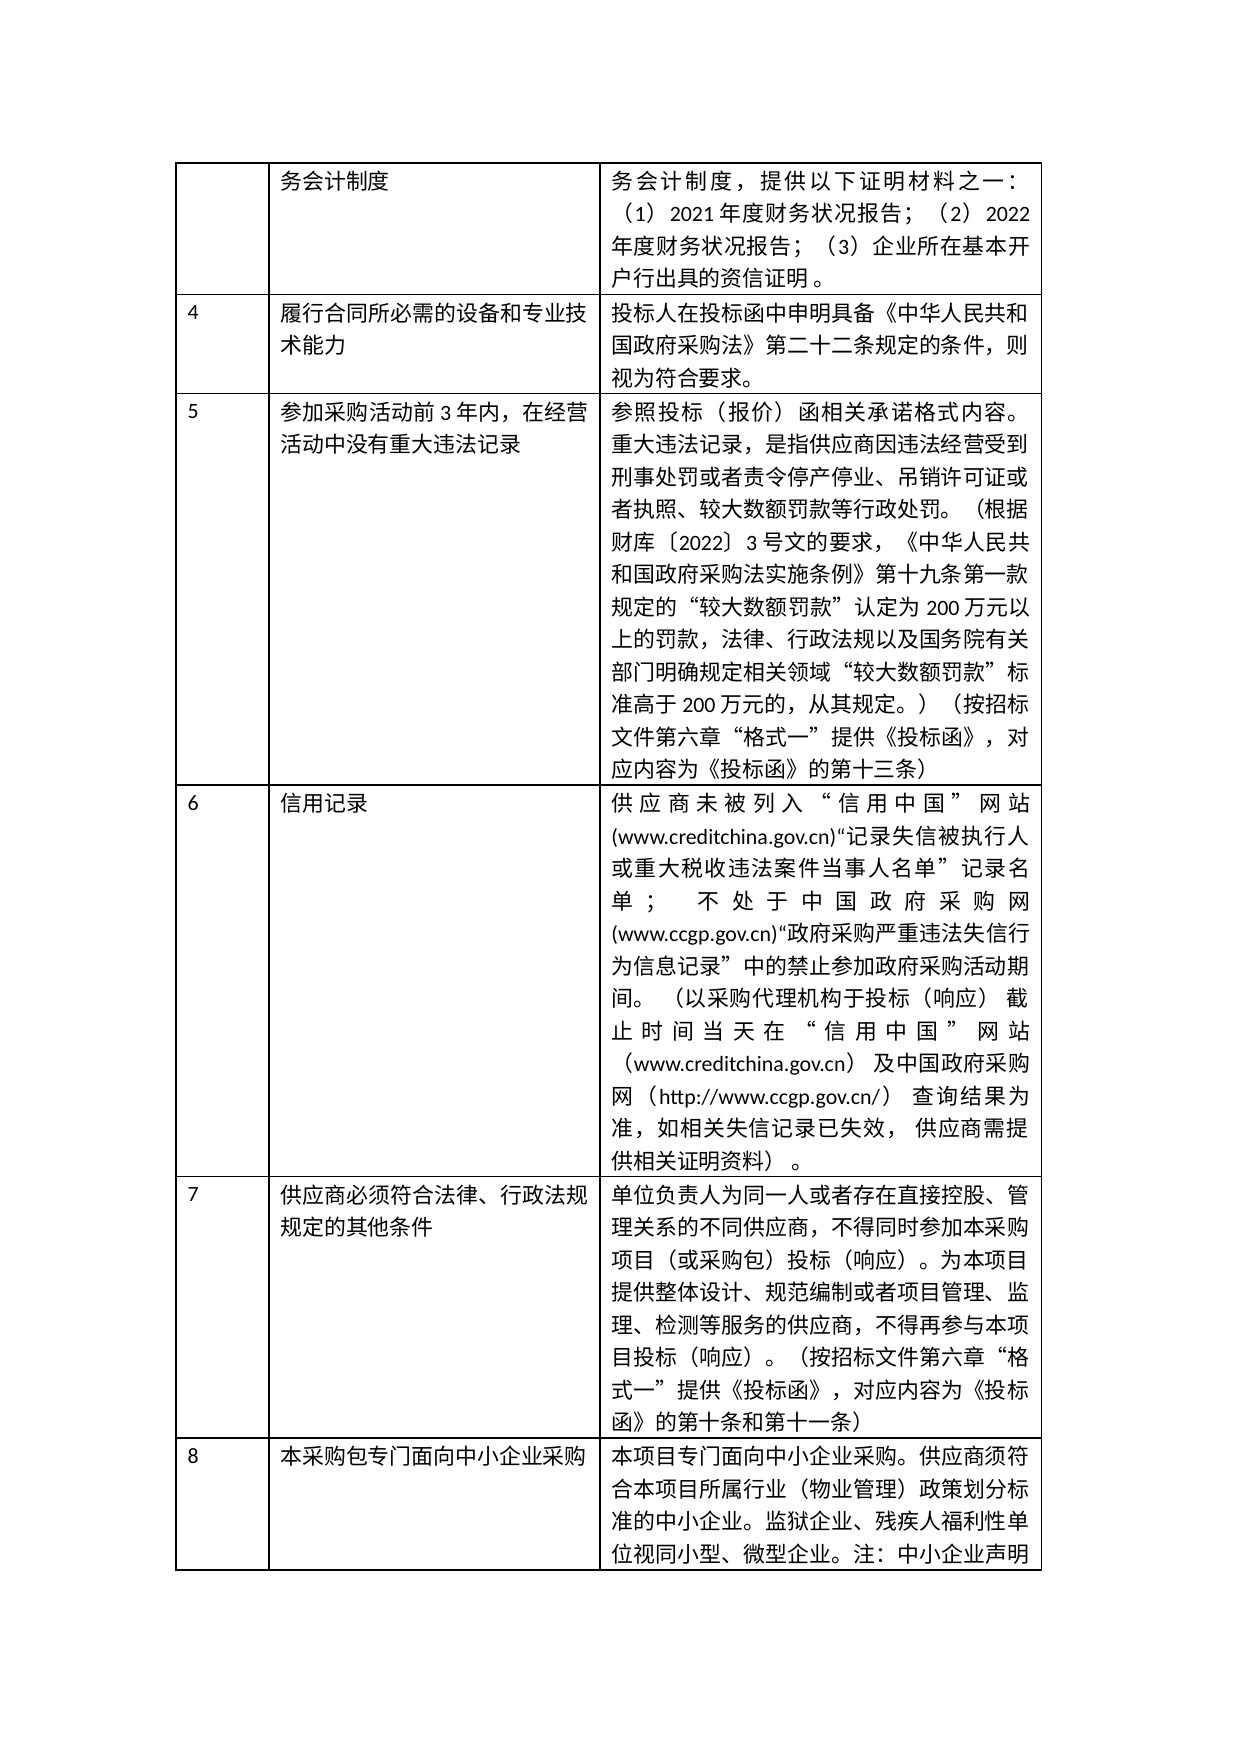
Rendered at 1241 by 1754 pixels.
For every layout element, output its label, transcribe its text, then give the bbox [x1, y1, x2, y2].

table_cell 履行合同所必需的设备和专业技术能力 [270, 295, 599, 393]
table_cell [601, 1439, 1041, 1569]
table_cell 6 [177, 786, 268, 1176]
table_cell 具有良好的商业信誉和健全的财务会计制度 [270, 164, 599, 293]
table_cell 7 [177, 1177, 268, 1437]
table_cell 3 [177, 164, 268, 293]
table_cell 4 [177, 295, 268, 393]
table_cell 8 [177, 1439, 268, 1569]
table_cell 信用记录 [270, 786, 599, 1176]
table_cell 参加采购活动前3年内，在经营活动中没有重大违法记录 [270, 394, 599, 784]
table_cell 本采购包专门面向中小企业采购 [270, 1439, 599, 1569]
table_cell 供应商未被列入“信用中国”网站(www.creditchina.gov.cn)“记录失信被执行人或重大税收违法案件当事人名单”记录名单； 不处于中国政府采购网(www.ccgp.gov.cn)“政府采购严重违法失信行为信息记录”中的禁止参加政府采购活动期间。 （以采购代理机构于投标（响应） 截止时间当天在“信用中国”网站（www.creditchina.gov.cn） 及中国政府采购网（http://www.ccgp.gov.cn/） 查询结果为准，如相关失信记录已失效， 供应商需提供相关证明资料） 。 [601, 786, 1041, 1176]
table_cell 5 [177, 394, 268, 784]
table_cell 单位负责人为同一人或者存在直接控股、管理关系的不同供应商，不得同时参加本采购项目（或采购包）投标（响应）。为本项目提供整体设计、规范编制或者项目管理、监理、检测等服务的供应商，不得再参与本项目投标（响应）。（按招标文件第六章“格式一”提供《投标函》，对应内容为《投标函》的第十条和第十一条） [601, 1177, 1041, 1437]
table_cell 投标人在投标函中申明具备《中华人民共和国政府采购法》第二十二条规定的条件，则视为符合要求。 [601, 295, 1041, 393]
table_cell 供应商必须符合法律、行政法规规定的其他条件 [270, 1177, 599, 1437]
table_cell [601, 164, 1041, 293]
table_cell 参照投标（报价）函相关承诺格式内容。 重大违法记录，是指供应商因违法经营受到刑事处罚或者责令停产停业、吊销许可证或者执照、较大数额罚款等行政处罚。（根据财库〔2022〕3号文的要求，《中华人民共和国政府采购法实施条例》第十九条第一款规定的“较大数额罚款”认定为200万元以上的罚款，法律、行政法规以及国务院有关部门明确规定相关领域“较大数额罚款”标准高于200万元的，从其规定。）（按招标文件第六章“格式一”提供《投标函》，对应内容为《投标函》的第十三条） [601, 394, 1041, 784]
